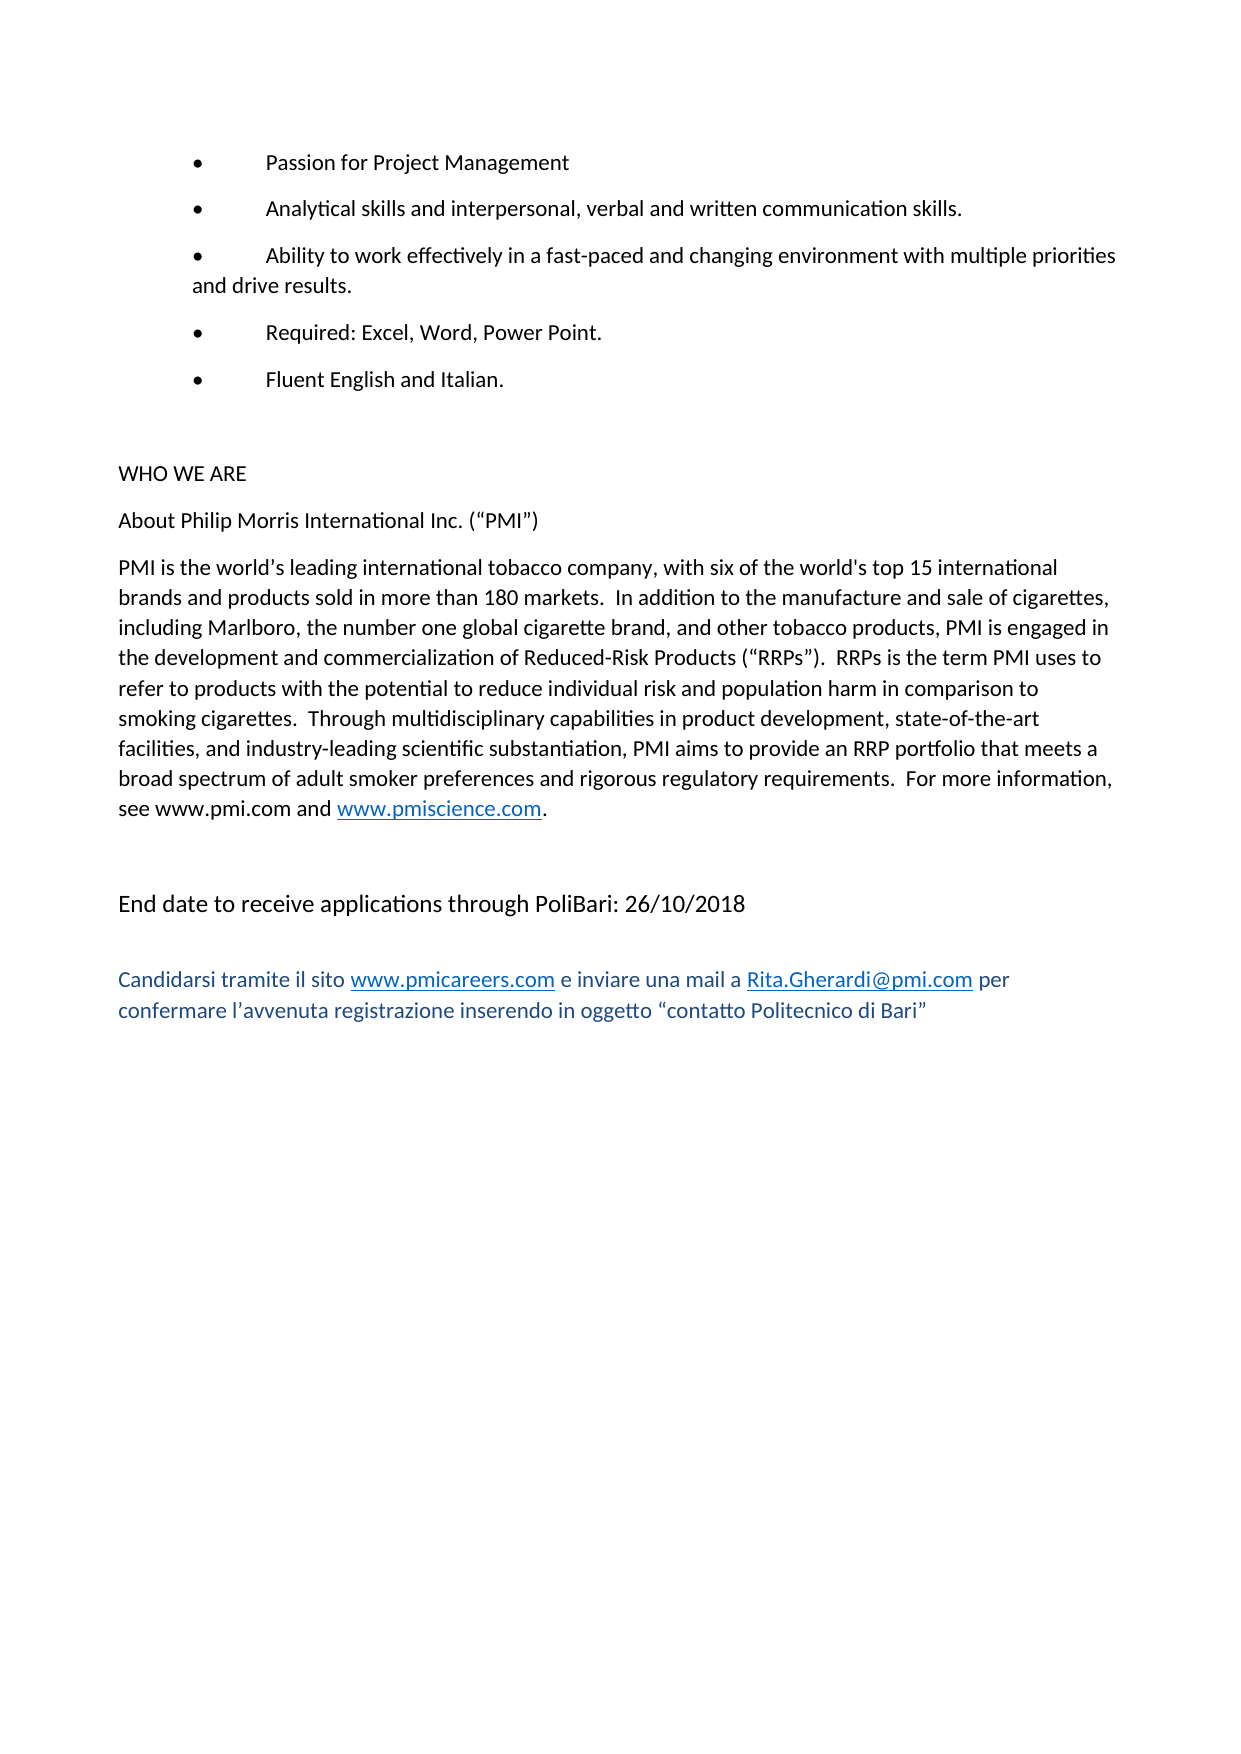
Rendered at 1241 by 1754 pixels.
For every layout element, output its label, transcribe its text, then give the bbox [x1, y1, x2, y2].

text • Analytical skills and interpersonal, verbal and written communication skills. [192, 194, 1122, 222]
text • Required: Excel, Word, Power Point. [192, 318, 1122, 346]
text PMI is the world’s leading international tobacco company, with six of the world's top 15 international brands and products sold in more than 180 markets. In addition to the manufacture and sale of cigarettes, including Marlboro, the number one global cigarette brand, and other tobacco products, PMI is engaged in the development and commercialization of Reduced-Risk Products (“RRPs”). RRPs is the term PMI uses to refer to products with the potential to reduce individual risk and population harm in comparison to smoking cigarettes. Through multidisciplinary capabilities in product development, state-of-the-art facilities, and industry-leading scientific substantiation, PMI aims to provide an RRP portfolio that meets a broad spectrum of adult smoker preferences and rigorous regulatory requirements. For more information, see www.pmi.com and www.pmiscience.com. [118, 553, 1122, 822]
text • Fluent English and Italian. [192, 365, 1122, 393]
text • Passion for Project Management [192, 148, 1122, 176]
text • Ability to work effectively in a fast-paced and changing environment with multiple priorities and drive results. [192, 241, 1122, 299]
text About Philip Morris International Inc. (“PMI”) [118, 506, 1122, 534]
text End date to receive applications through PoliBari: 26/10/2018 [118, 888, 1122, 919]
text WHO WE ARE [118, 459, 1122, 487]
text Candidarsi tramite il sito www.pmicareers.com e inviare una mail a Rita.Gherardi@pmi.com per confermare l’avvenuta registrazione inserendo in oggetto “contatto Politecnico di Bari” [118, 966, 1122, 1024]
